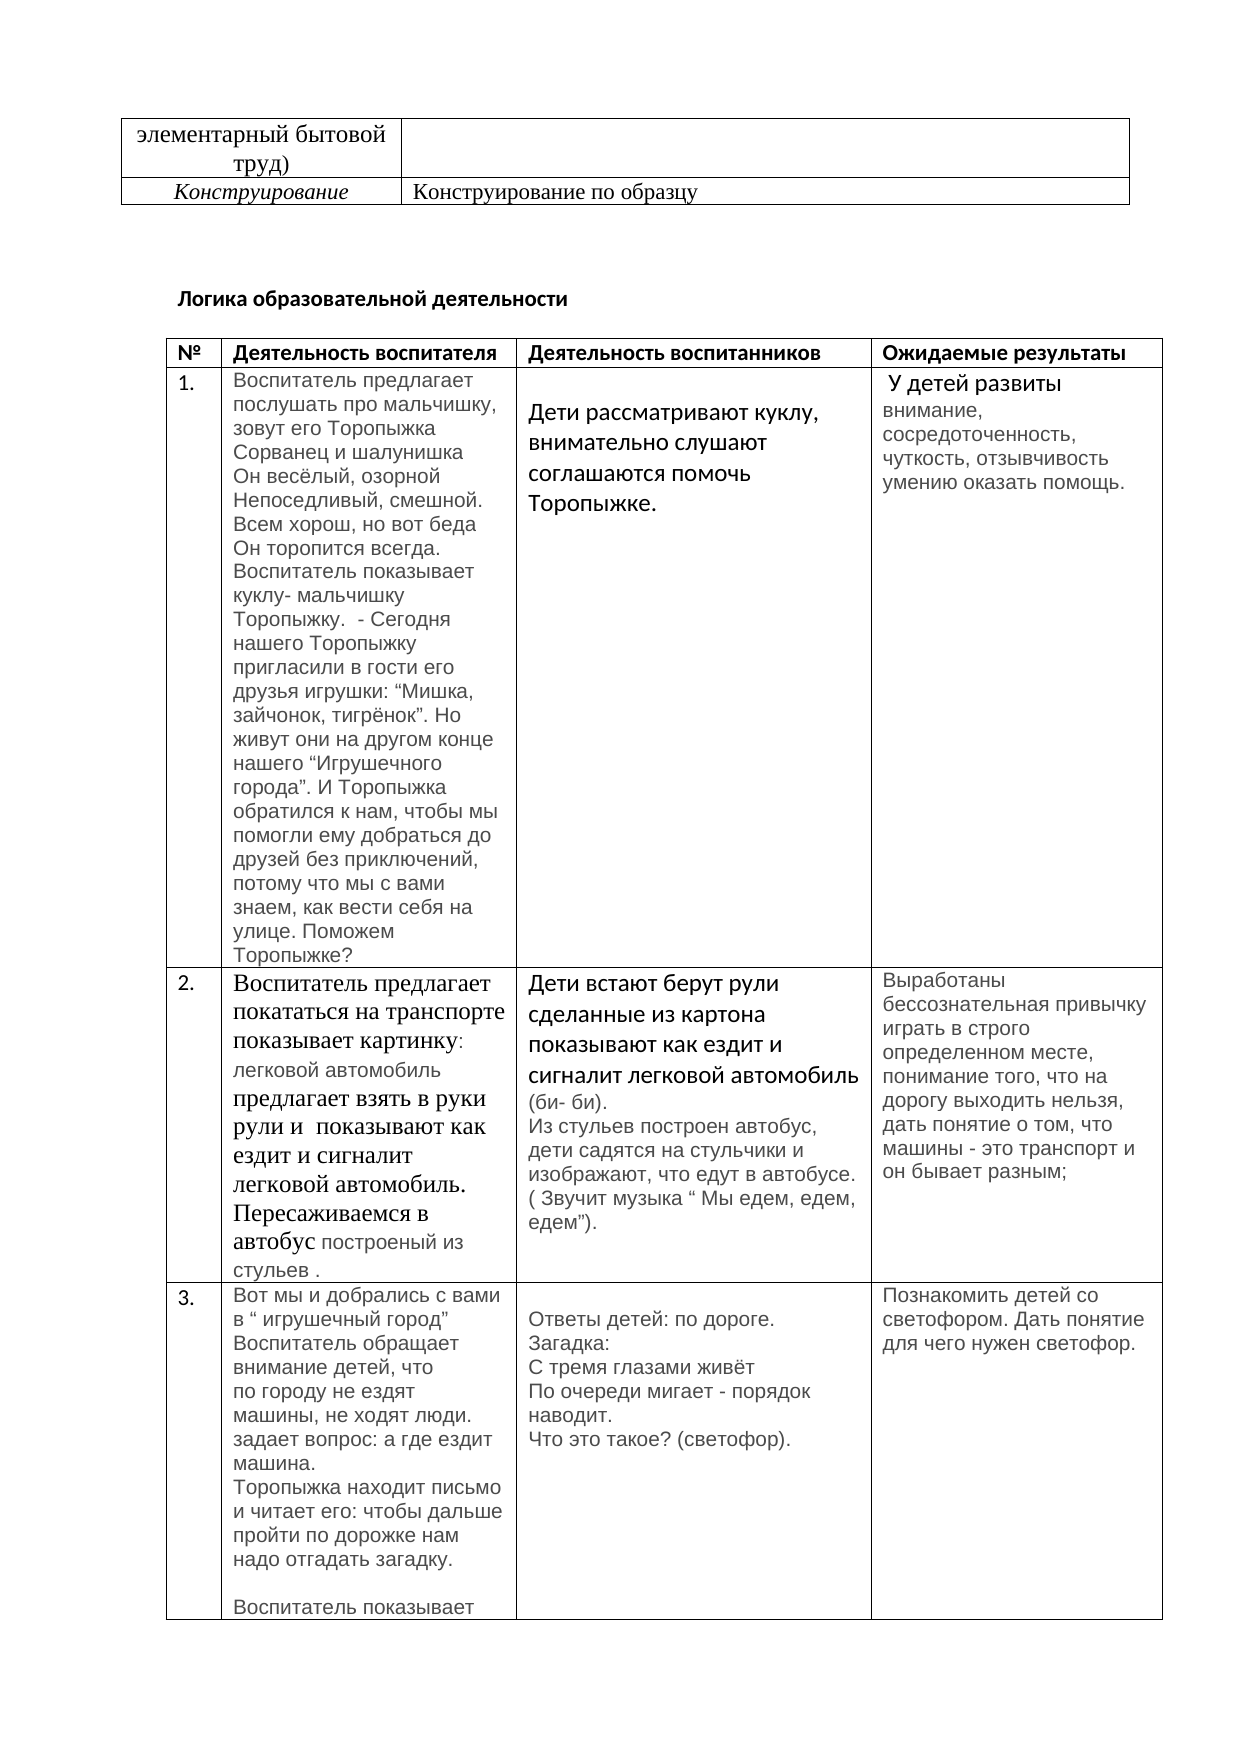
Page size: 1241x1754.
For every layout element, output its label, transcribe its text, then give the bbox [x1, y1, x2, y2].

table_cell Дети рассматривают куклу, внимательно слушают соглашаются помочь Торопыжке. [517, 368, 871, 967]
table_cell У детей развиты внимание, сосредоточенность, чуткость, отзывчивость умению оказать помощь. [872, 368, 1162, 967]
table_header Ожидаемые результаты [872, 339, 1162, 367]
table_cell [517, 1283, 871, 1618]
table_cell Выработаны бессознательная привычку играть в строго определенном месте, понимание того, что на дорогу выходить нельзя, дать понятие о том, что машины - это транспорт и он бывает разным; [872, 968, 1162, 1282]
table_cell 3. [167, 1283, 221, 1618]
text Логика образовательной деятельности [177, 284, 1152, 312]
table_cell Конструирование [122, 178, 401, 204]
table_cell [402, 119, 1129, 177]
table_cell 2. [167, 968, 221, 1282]
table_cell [122, 119, 401, 177]
table_cell 1. [167, 368, 221, 967]
table_header Деятельность воспитанников [517, 339, 871, 367]
table_header Деятельность воспитателя [222, 339, 516, 367]
table_cell Дети встают берут рули сделанные из картона показывают как ездит и сигналит легковой автомобиль (би- би). Из стульев построен автобус, дети садятся на стульчики и изображают, что едут в автобусе. ( Звучит музыка “ Мы едем, едем, едем”). [517, 968, 871, 1282]
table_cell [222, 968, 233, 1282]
table_cell Воспитатель предлагает послушать про мальчишку, зовут его Торопыжка Сорванец и шалунишка Он весёлый, озорной Непоседливый, смешной. Всем хорош, но вот беда Он торопится всегда. Воспитатель показывает куклу- мальчишку Торопыжку. - Сегодня нашего Торопыжку пригласили в гости его друзья игрушки: “Мишка, зайчонок, тигрёнок”. Но живут они на другом конце нашего “Игрушечного города”. И Торопыжка обратился к нам, чтобы мы помогли ему добраться до друзей без приключений, потому что мы с вами знаем, как вести себя на улице. Поможем Торопыжке? [222, 368, 516, 967]
table_cell Конструирование по образцу [402, 178, 1129, 204]
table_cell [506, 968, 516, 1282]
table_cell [872, 1283, 1162, 1618]
table_header № [167, 339, 221, 367]
